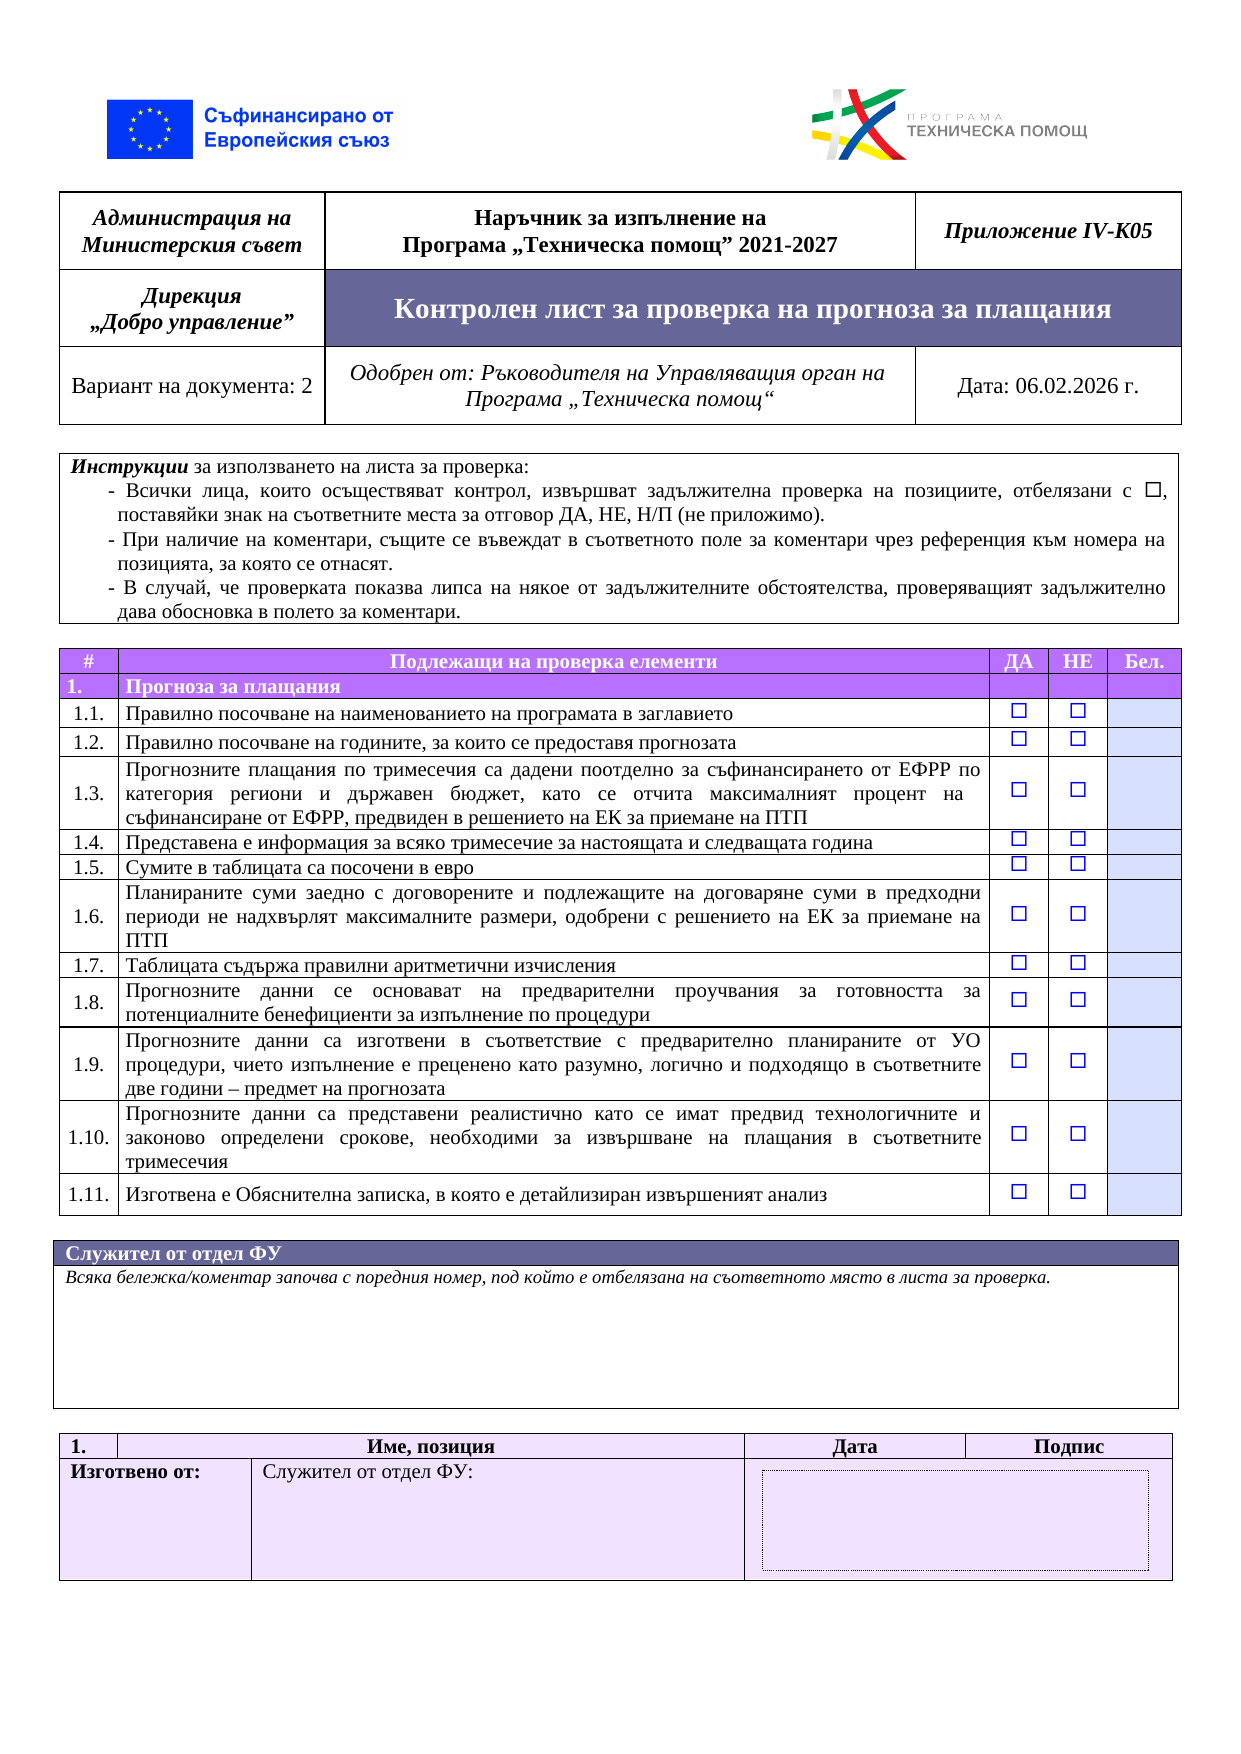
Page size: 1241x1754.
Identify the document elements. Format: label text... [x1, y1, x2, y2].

picture [807, 73, 1093, 163]
table_cell Прогнозните данни се основават на предварителни проучвания за готовността за потенциалните бенефициенти за изпълнение по процедури [119, 978, 989, 1026]
table_cell [1049, 1101, 1107, 1173]
table_cell Служител от отдел ФУ: [252, 1459, 744, 1579]
table_header НЕ [1049, 649, 1107, 673]
table_cell [1049, 1028, 1107, 1100]
table_header Дата [745, 1434, 965, 1458]
table_cell [1049, 953, 1107, 977]
table_cell [1049, 830, 1107, 854]
table_cell [1049, 1174, 1107, 1215]
table_cell Сумите в таблицата са посочени в евро [119, 855, 989, 879]
table_cell [1049, 855, 1107, 879]
table_cell Прогнозните данни са представени реалистично като се имат предвид технологичните и законово определени срокове, необходими за извършване на плащания в съответните тримесечия [119, 1101, 989, 1173]
table_cell Изготвена е Обяснителна записка, в която е детайлизиран извършеният анализ [119, 1174, 989, 1215]
table_cell [1049, 757, 1107, 829]
table_header Бел. [1108, 649, 1181, 673]
table_cell Прогнозните плащания по тримесечия са дадени поотделно за съфинансирането от ЕФРР по категория региони и държавен бюджет, като се отчита максималният процент на съфинансиране от ЕФРР, предвиден в решението на ЕК за приемане на ПТП [119, 757, 989, 829]
table_header Име, позиция [118, 1434, 744, 1458]
table_cell Планираните суми заедно с договорените и подлежащите на договаряне суми в предходни периоди не надхвърлят максималните размери, одобрени с решението на ЕК за приемане на ПТП [119, 880, 989, 952]
table_cell [1108, 978, 1181, 1026]
table_cell 1.8. [60, 978, 118, 1026]
table_cell [1108, 855, 1181, 879]
table_cell [990, 830, 1048, 854]
table_cell [1108, 728, 1181, 756]
table_header Инструкции за използването на листа за проверка: - Всички лица, които осъществяват контрол, извършват задължителна проверка на позициите, отбелязани с , поставяйки знак на съответните места за отговор ДА, НЕ, Н/П (не приложимо). - При наличие на коментари, същите се въвеждат в съответното поле за коментари чрез референция към номера на позицията, за която се отнасят. - В случай, че проверката показва липса на някое от задължителните обстоятелства, проверяващият задължително дава обосновка в полето за коментари. [60, 454, 1178, 623]
table_cell 1.10. [60, 1101, 118, 1173]
table_cell Прогноза за плащания [119, 674, 989, 698]
table_cell [1108, 953, 1181, 977]
table_cell 1.3. [60, 757, 118, 829]
table_cell [1049, 880, 1107, 952]
table_cell [1049, 699, 1107, 727]
table_cell 1.2. [60, 728, 118, 756]
table_cell [60, 674, 118, 698]
table_header Подлежащи на проверка елементи [119, 649, 989, 673]
table_cell [990, 855, 1048, 879]
picture [103, 96, 412, 163]
table_cell [990, 880, 1048, 952]
table_cell [1108, 1101, 1181, 1173]
table_cell [745, 1459, 1172, 1579]
table_header 1. [60, 1434, 117, 1458]
table_cell Изготвено от: [60, 1459, 251, 1579]
table_cell [1049, 674, 1107, 698]
table_cell [1108, 1174, 1181, 1215]
table_cell 1.5. [60, 855, 118, 879]
table_header Служител от отдел ФУ [54, 1241, 1178, 1265]
table_cell Правилно посочване на наименованието на програмата в заглавието [119, 699, 989, 727]
table_cell [990, 674, 1048, 698]
table_cell [990, 728, 1048, 756]
table_cell [1108, 757, 1181, 829]
table_cell [1049, 978, 1107, 1026]
table_cell 1.7. [60, 953, 118, 977]
table_cell [990, 1028, 1048, 1100]
table_cell Прогнозните данни са изготвени в съответствие с предварително планираните от УО процедури, чието изпълнение е преценено като разумно, логично и подходящо в съответните две години – предмет на прогнозата [119, 1028, 989, 1100]
table_cell [1108, 674, 1181, 698]
table_cell [990, 1174, 1048, 1215]
table_cell [990, 699, 1048, 727]
table_cell 1.11. [60, 1174, 118, 1215]
table_cell 1.4. [60, 830, 118, 854]
table_cell [1108, 880, 1181, 952]
table_header ДА [990, 649, 1048, 673]
table_cell [990, 953, 1048, 977]
table_cell Правилно посочване на годините, за които се предоставя прогнозата [119, 728, 989, 756]
table_cell 1.9. [60, 1028, 118, 1100]
table_cell Таблицата съдържа правилни аритметични изчисления [119, 953, 989, 977]
table_cell Представена е информация за всяко тримесечие за настоящата и следващата година [119, 830, 989, 854]
table_header # [60, 649, 118, 673]
table_cell Всяка бележка/коментар започва с поредния номер, под който е отбелязана на съответното място в листа за проверка. [54, 1266, 1178, 1408]
table_cell [990, 978, 1048, 1026]
table_cell [1108, 1028, 1181, 1100]
table_cell [1108, 830, 1181, 854]
table_cell 1.1. [60, 699, 118, 727]
table_cell [1049, 728, 1107, 756]
table_cell [990, 1101, 1048, 1173]
table_header Подпис [966, 1434, 1172, 1458]
table_cell [990, 757, 1048, 829]
table_cell 1.6. [60, 880, 118, 952]
table_cell [1108, 699, 1181, 727]
